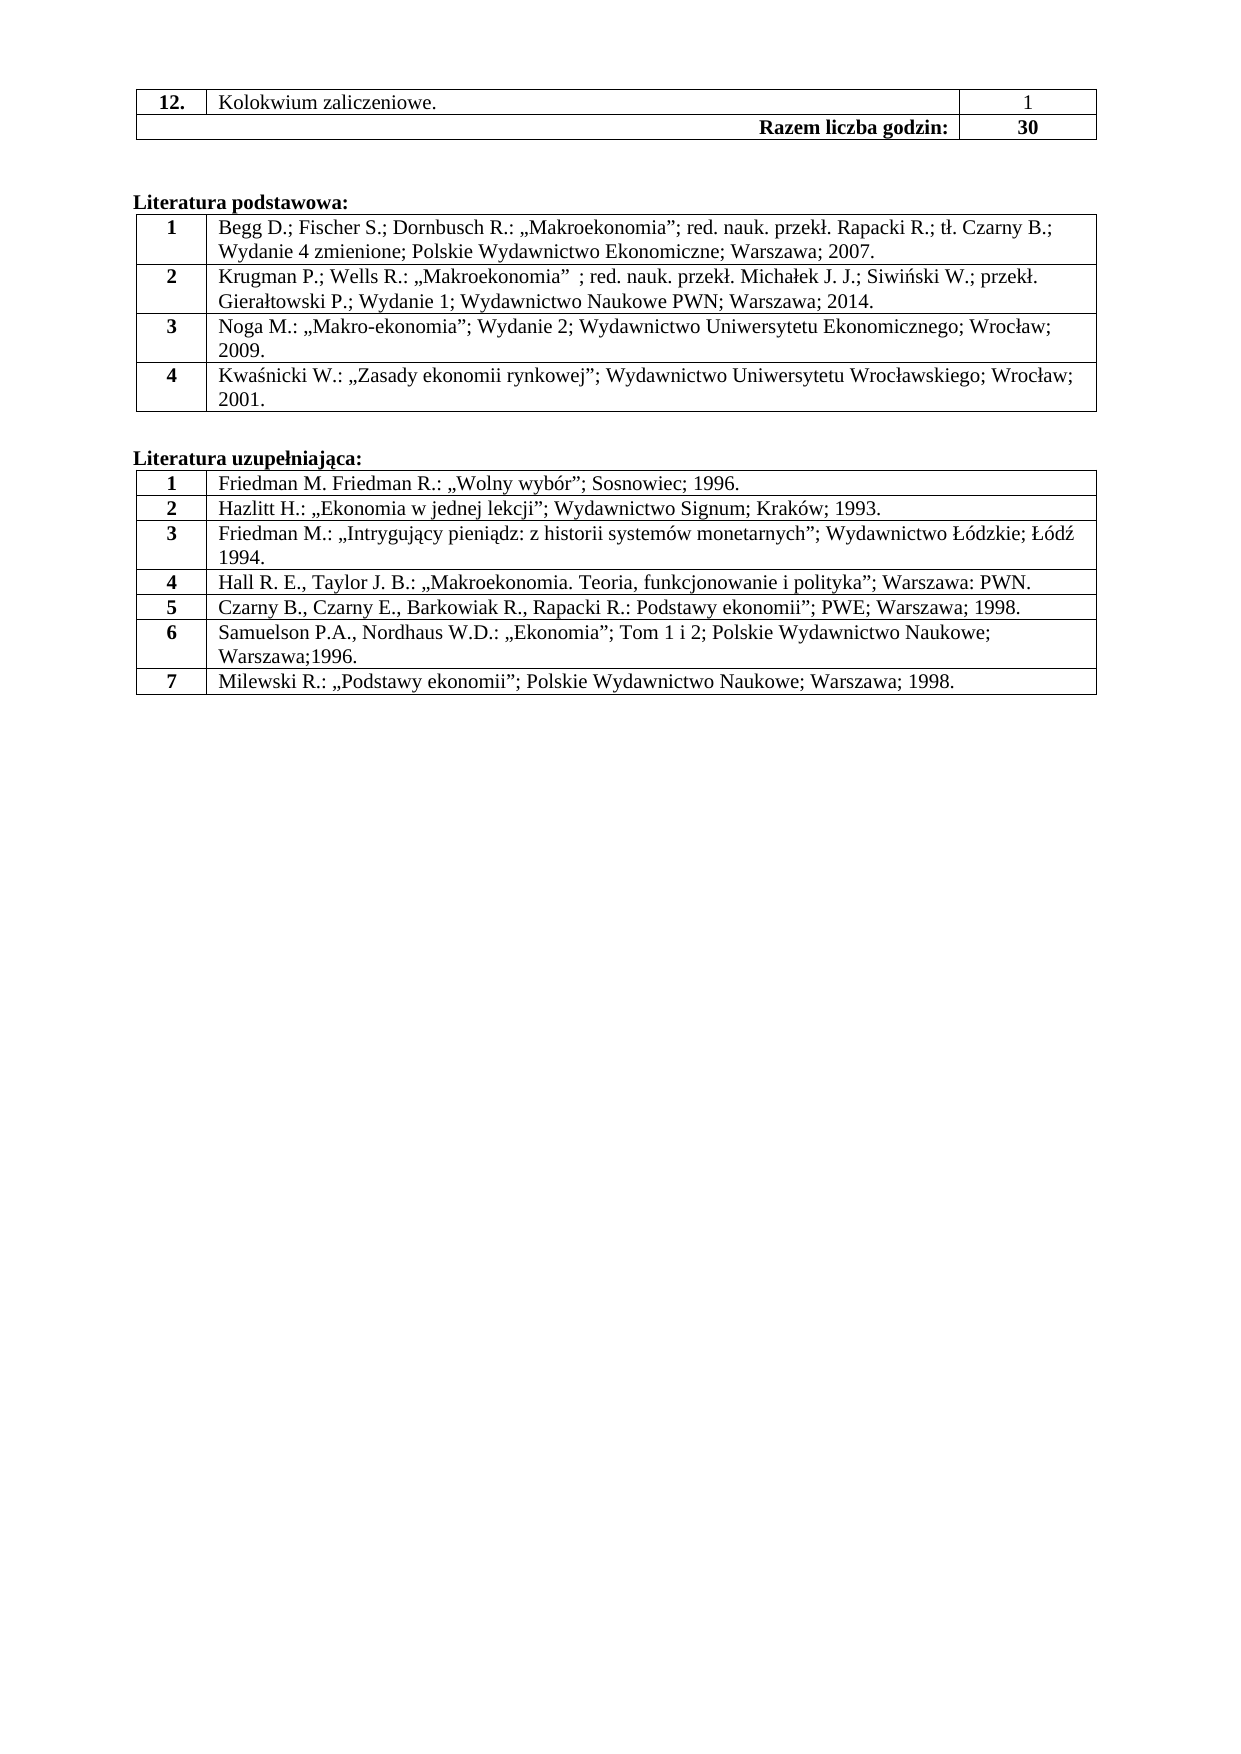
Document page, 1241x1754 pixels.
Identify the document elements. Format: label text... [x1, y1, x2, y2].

table_cell 12. [137, 90, 206, 114]
table_cell 3 [137, 314, 206, 362]
table_cell 3 [137, 521, 206, 569]
table_cell 5 [137, 595, 206, 619]
table_cell 2 [137, 496, 206, 520]
table_cell Noga M.: „Makro-ekonomia”; Wydanie 2; Wydawnictwo Uniwersytetu Ekonomicznego; Wrocław; 2009. [207, 314, 1096, 362]
table_cell 4 [137, 570, 206, 594]
table_cell 30 [960, 115, 1096, 139]
table_cell Razem liczba godzin: [137, 115, 959, 139]
table_cell Samuelson P.A., Nordhaus W.D.: „Ekonomia”; Tom 1 i 2; Polskie Wydawnictwo Naukowe; Warszawa;1996. [207, 620, 1096, 668]
table_cell 7 [137, 669, 206, 693]
table_header Begg D.; Fischer S.; Dornbusch R.: „Makroekonomia”; red. nauk. przekł. Rapacki R.; tł. Czarny B.; Wydanie 4 zmienione; Polskie Wydawnictwo Ekonomiczne; Warszawa; 2007. [207, 215, 1096, 263]
table_cell 2 [137, 265, 206, 313]
table_header Friedman M. Friedman R.: „Wolny wybór”; Sosnowiec; 1996. [207, 471, 1096, 495]
table_cell 4 [137, 363, 206, 411]
table_cell Kolokwium zaliczeniowe. [207, 90, 959, 114]
table_cell 6 [137, 620, 206, 668]
table_cell Czarny B., Czarny E., Barkowiak R., Rapacki R.: Podstawy ekonomii”; PWE; Warszawa; 1998. [207, 595, 1096, 619]
text Literatura uzupełniająca: [133, 446, 1092, 469]
table_header 1 [137, 215, 206, 263]
table_cell Kwaśnicki W.: „Zasady ekonomii rynkowej”; Wydawnictwo Uniwersytetu Wrocławskiego; Wrocław; 2001. [207, 363, 1096, 411]
table_cell Krugman P.; Wells R.: „Makroekonomia” ; red. nauk. przekł. Michałek J. J.; Siwiński W.; przekł. Gierałtowski P.; Wydanie 1; Wydawnictwo Naukowe PWN; Warszawa; 2014. [207, 265, 1096, 313]
table_cell Hazlitt H.: „Ekonomia w jednej lekcji”; Wydawnictwo Signum; Kraków; 1993. [207, 496, 1096, 520]
text Literatura podstawowa: [133, 190, 1092, 214]
table_cell Hall R. E., Taylor J. B.: „Makroekonomia. Teoria, funkcjonowanie i polityka”; Warszawa: PWN. [207, 570, 1096, 594]
table_cell 1 [960, 90, 1096, 114]
table_header 1 [137, 471, 206, 495]
table_cell Friedman M.: „Intrygujący pieniądz: z historii systemów monetarnych”; Wydawnictwo Łódzkie; Łódź 1994. [207, 521, 1096, 569]
table_cell Milewski R.: „Podstawy ekonomii”; Polskie Wydawnictwo Naukowe; Warszawa; 1998. [207, 669, 1096, 693]
